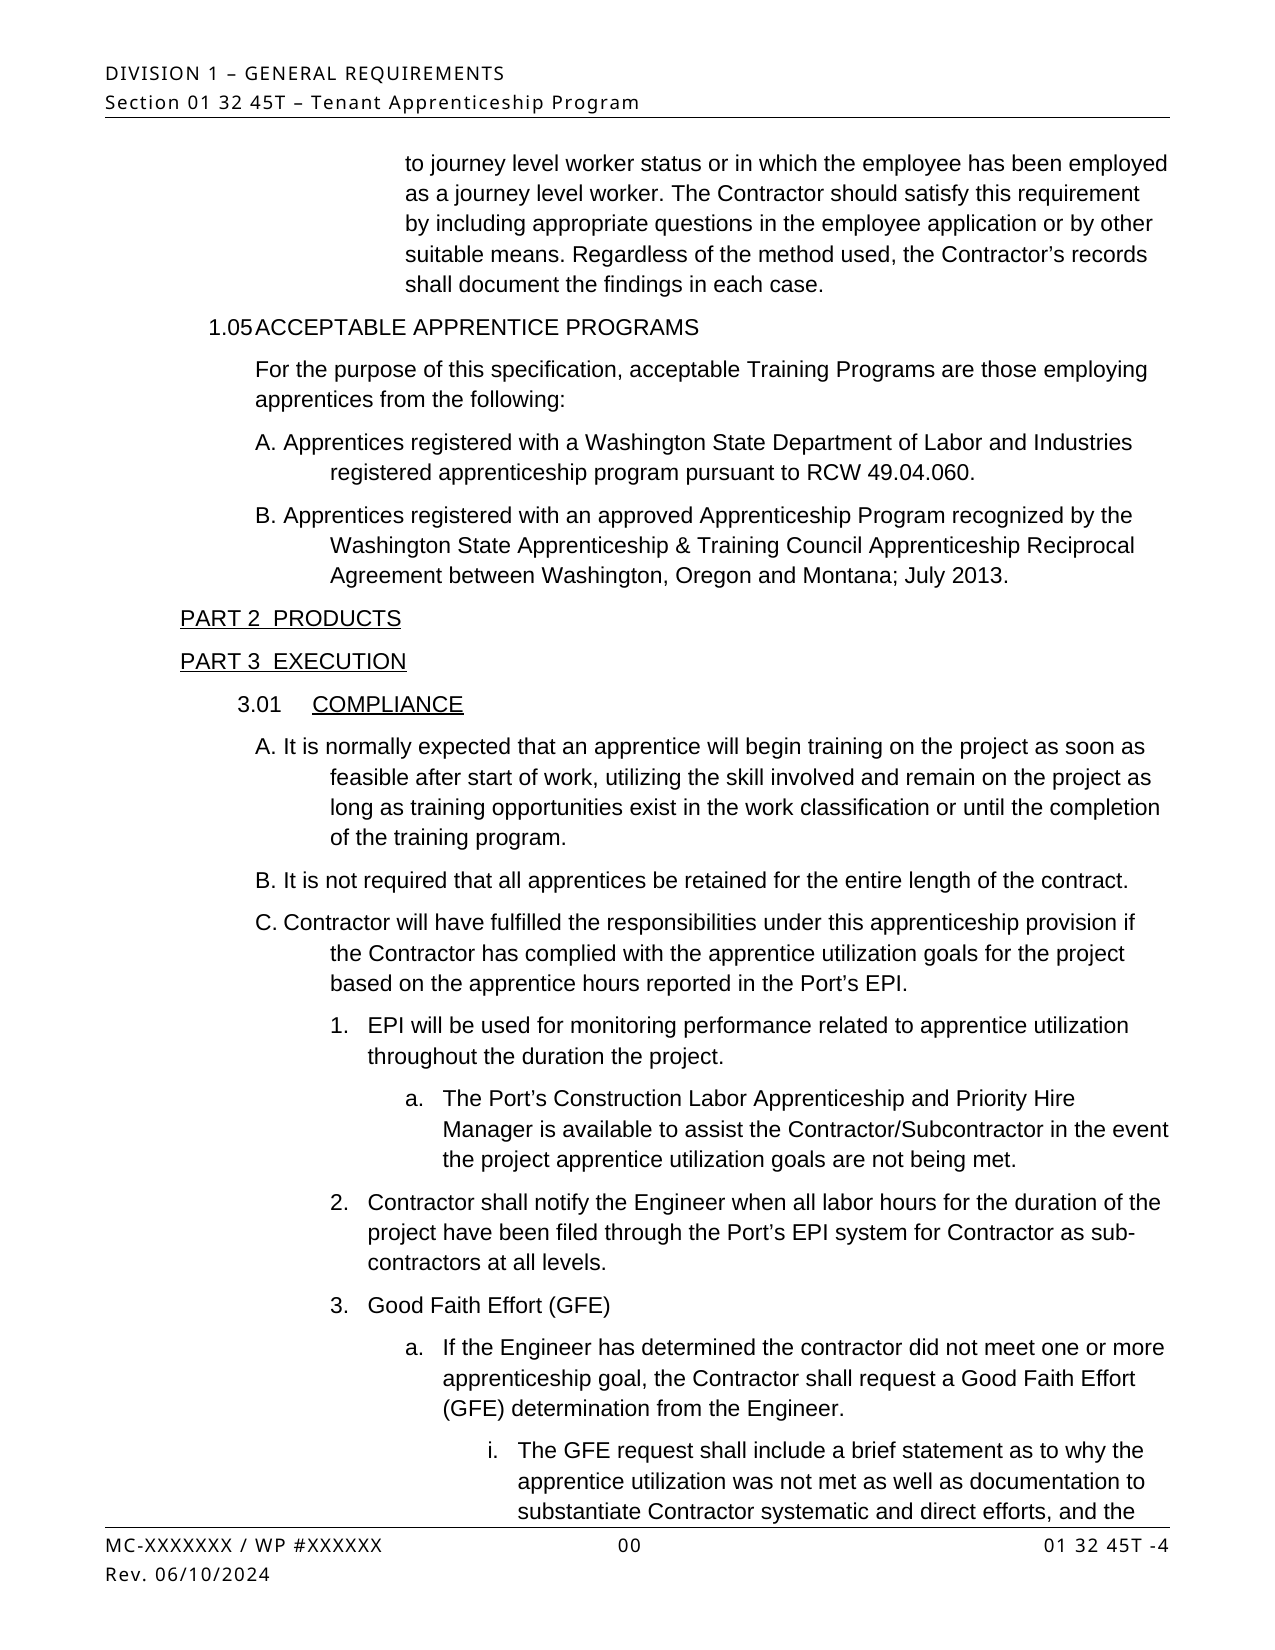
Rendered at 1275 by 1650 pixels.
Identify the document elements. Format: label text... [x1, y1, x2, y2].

text ACCEPTABLE APPRENTICE PROGRAMS [208, 313, 1170, 340]
list Contractor will have fulfilled the responsibilities under this apprenticeship provision if the Contractor has complied with the apprentice utilization goals for the project based on the apprentice hours reported in the Port’s EPI. [255, 909, 1170, 996]
list COMPLIANCE [237, 691, 1170, 717]
list EPI will be used for monitoring performance related to apprentice utilization throughout the duration the project. [330, 1012, 1170, 1069]
list For the purpose of this specification, acceptable Training Programs are those employing apprentices from the following: [255, 356, 1170, 413]
list PRODUCTS [180, 605, 1170, 632]
list Contractor shall notify the Engineer when all labor hours for the duration of the project have been filed through the Port’s EPI system for Contractor as sub-contractors at all levels. [330, 1188, 1170, 1275]
list Good Faith Effort (GFE) [330, 1292, 1170, 1318]
list EXECUTION [180, 648, 1170, 674]
list Apprentices registered with a Washington State Department of Labor and Industries registered apprenticeship program pursuant to RCW 49.04.060. [255, 429, 1170, 486]
list Apprentices registered with an approved Apprenticeship Program recognized by the Washington State Apprenticeship & Training Council Apprenticeship Reciprocal Agreement between Washington, Oregon and Montana; July 2013. [255, 502, 1170, 589]
list It is normally expected that an apprentice will begin training on the project as soon as feasible after start of work, utilizing the skill involved and remain on the project as long as training opportunities exist in the work classification or until the completion of the training program. [255, 733, 1170, 850]
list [499, 1437, 1170, 1524]
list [330, 150, 1170, 297]
list The Port’s Construction Labor Apprenticeship and Priority Hire Manager is available to assist the Contractor/Subcontractor in the event the project apprentice utilization goals are not being met. [405, 1085, 1170, 1172]
list If the Engineer has determined the contractor did not meet one or more apprenticeship goal, the Contractor shall request a Good Faith Effort (GFE) determination from the Engineer. [405, 1334, 1170, 1421]
list It is not required that all apprentices be retained for the entire length of the contract. [255, 867, 1170, 893]
